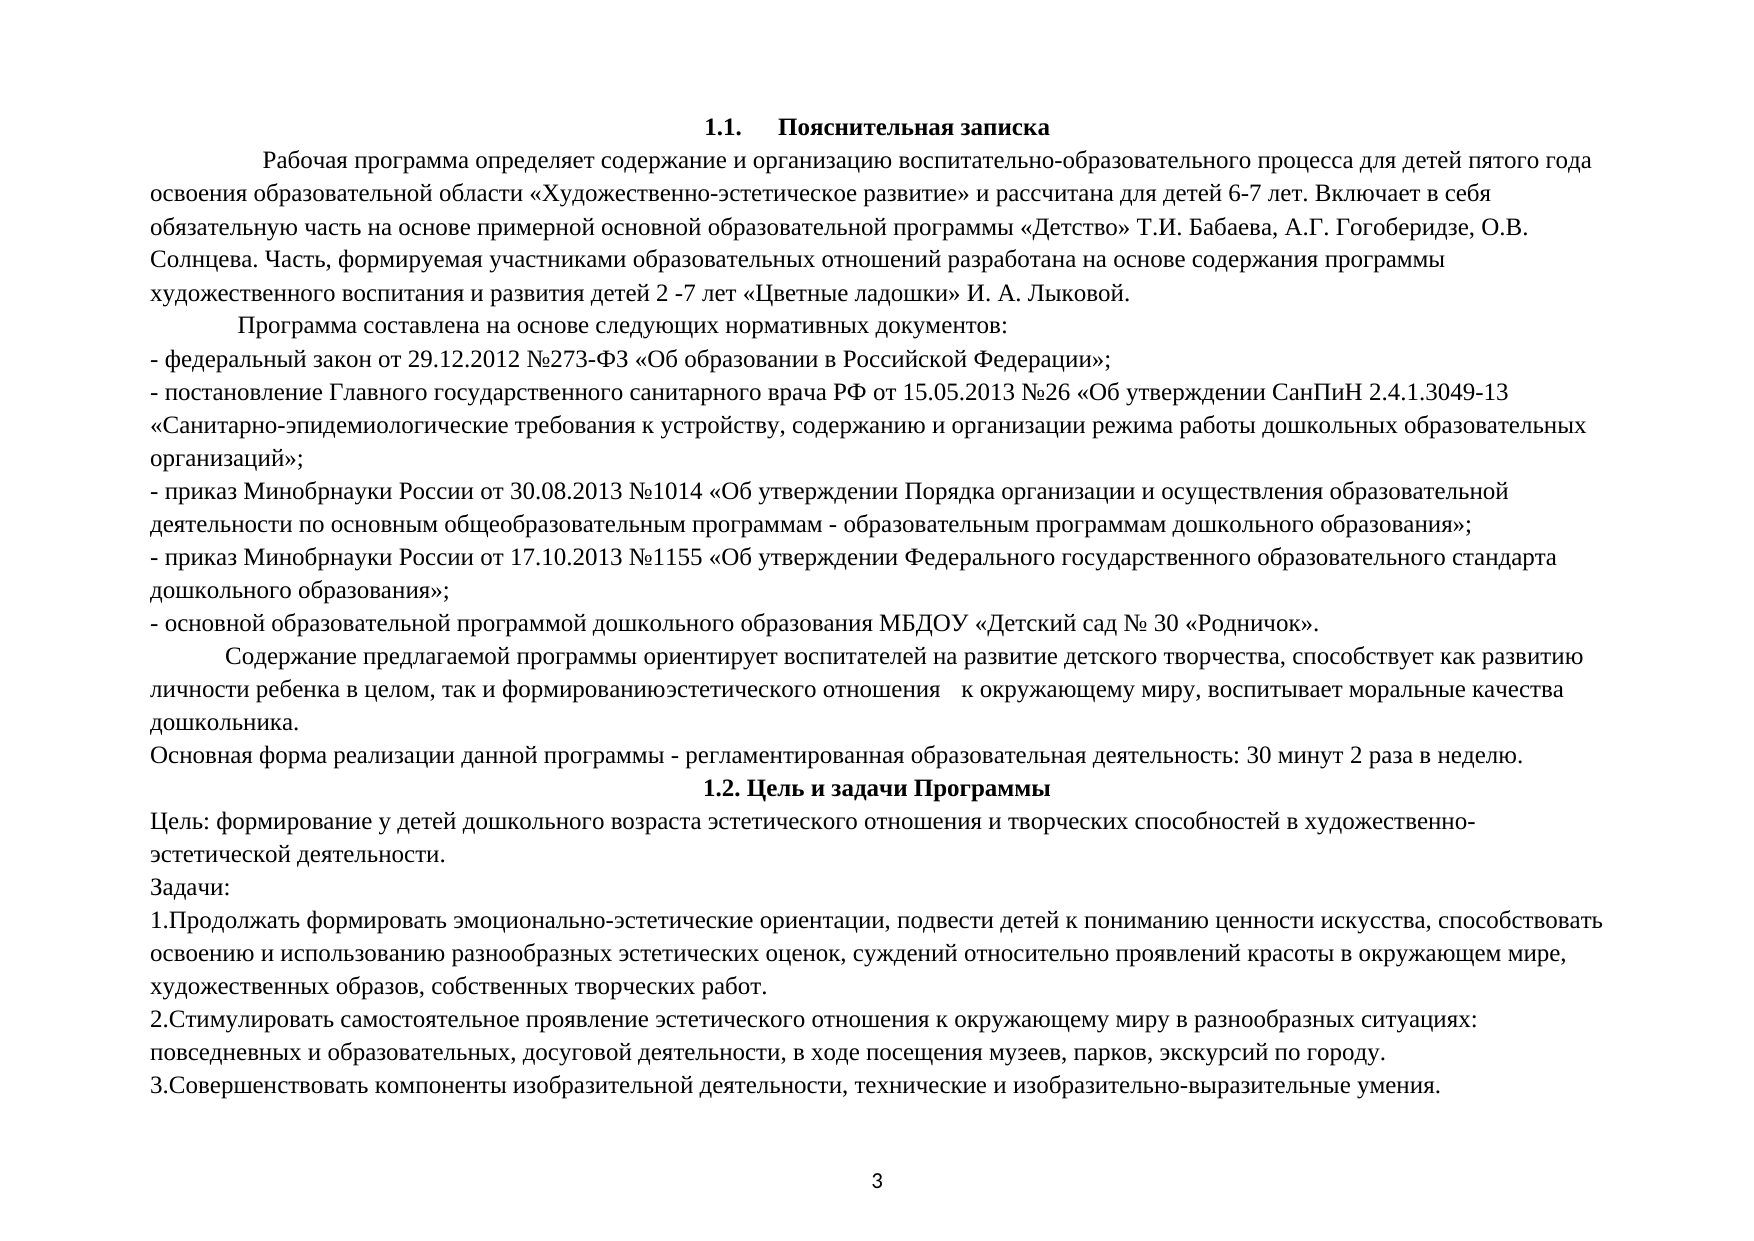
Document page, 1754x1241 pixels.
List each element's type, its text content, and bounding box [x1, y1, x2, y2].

text Содержание предлагаемой программы ориентирует воспитателей на развитие детского творчества, способствует как развитию личности ребенка в целом, так и формированию эстетического отношения к окружающему миру, воспитывает моральные качества дошкольника. [150, 641, 1604, 736]
text 1.2. Цель и задачи Программы [150, 773, 1604, 802]
text Цель: формирование у детей дошкольного возраста эстетического отношения и творческих способностей в художественно-эстетической деятельности. [150, 806, 1604, 868]
text Основная форма реализации данной программы - регламентированная образовательная деятельность: 30 минут 2 раза в неделю. [150, 740, 1604, 769]
text 1.Продолжать формировать эмоционально-эстетические ориентации, подвести детей к пониманию ценности искусства, способствовать освоению и использованию разнообразных эстетических оценок, суждений относительно проявлений красоты в окружающем мире, художественных образов, собственных творческих работ. [150, 905, 1604, 1000]
text - основной образовательной программой дошкольного образования МБДОУ «Детский сад № 30 «Родничок». [150, 608, 1604, 637]
text 2.Стимулировать самостоятельное проявление эстетического отношения к окружающему миру в разнообразных ситуациях: повседневных и образовательных, досуговой деятельности, в ходе посещения музеев, парков, экскурсий по городу. [150, 1004, 1604, 1066]
text 3.Совершенствовать компоненты изобразительной деятельности, технические и изобразительно-выразительные умения. [150, 1070, 1604, 1099]
text Задачи: [150, 872, 1604, 901]
text - приказ Минобрнауки России от 17.10.2013 №1155 «Об утверждении Федерального государственного образовательного стандарта дошкольного образования»; [150, 542, 1604, 603]
text - федеральный закон от 29.12.2012 №273-ФЗ «Об образовании в Российской Федерации»; [150, 344, 1604, 372]
text Рабочая программа определяет содержание и организацию воспитательно-образовательного процесса для детей пятого года освоения образовательной области «Художественно-эстетическое развитие» и рассчитана для детей 6-7 лет. Включает в себя обязательную часть на основе примерной основной образовательной программы «Детство» Т.И. Бабаева, А.Г. Гогоберидзе, О.В. Солнцева. Часть, формируемая участниками образовательных отношений разработана на основе содержания программы художественного воспитания и развития детей 2 -7 лет «Цветные ладошки» И. А. Лыковой. [150, 146, 1604, 306]
text Программа составлена на основе следующих нормативных документов: [150, 311, 1604, 339]
text 1.1. Пояснительная записка [150, 112, 1604, 141]
text - постановление Главного государственного санитарного врача РФ от 15.05.2013 №26 «Об утверждении СанПиН 2.4.1.3049-13 «Санитарно-эпидемиологические требования к устройству, содержанию и организации режима работы дошкольных образовательных организаций»; [150, 377, 1604, 471]
text - приказ Минобрнауки России от 30.08.2013 №1014 «Об утверждении Порядка организации и осуществления образовательной деятельности по основным общеобразовательным программам - образовательным программам дошкольного образования»; [150, 476, 1604, 537]
